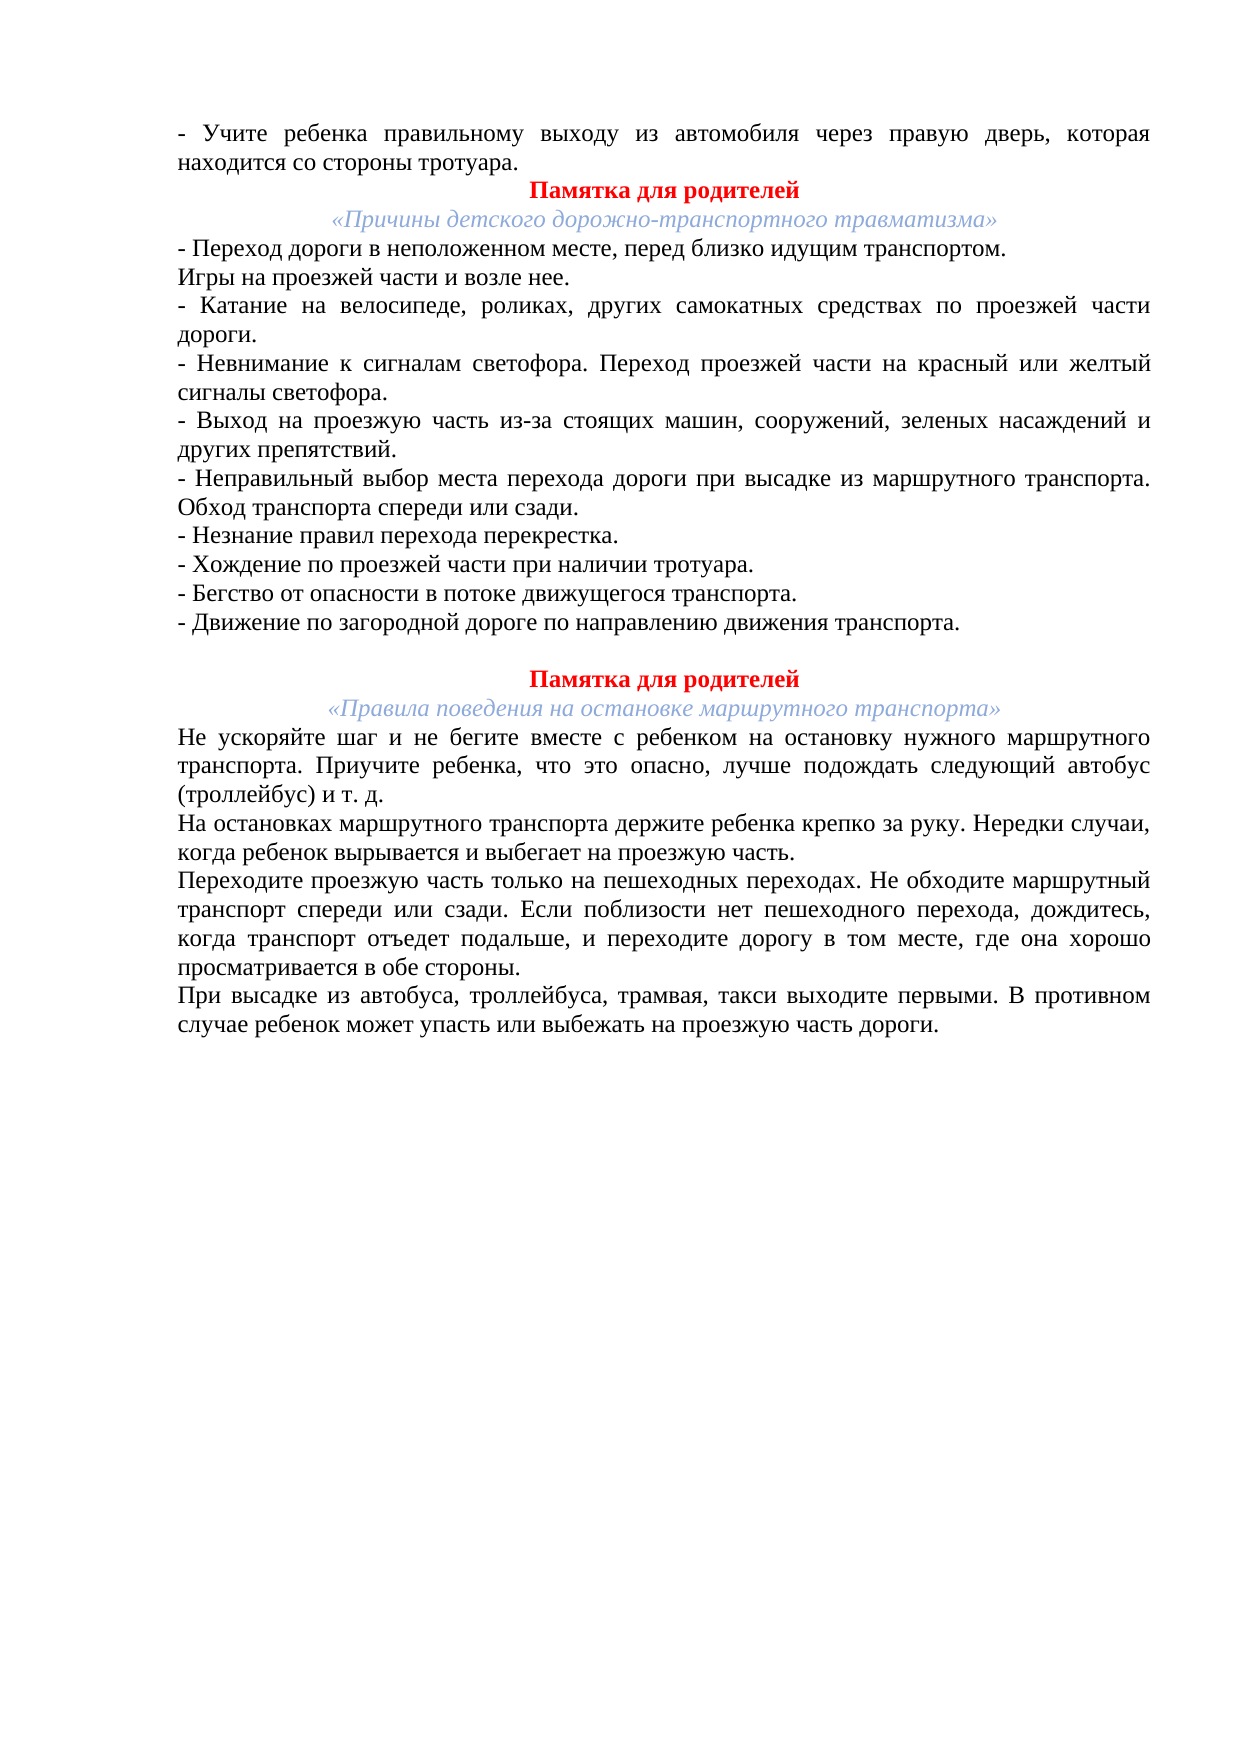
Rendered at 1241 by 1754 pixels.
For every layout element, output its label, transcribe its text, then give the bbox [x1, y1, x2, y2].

text - Неправильный выбор места перехода дороги при высадке из маршрутного транспорта. Обход транспорта спереди или сзади. [177, 463, 1152, 521]
text Памятка для родителей [177, 664, 1152, 693]
text - Учите ребенка правильному выходу из автомобиля через правую дверь, которая находится со стороны тротуара. [177, 118, 1152, 176]
text - Невнимание к сигналам светофора. Переход проезжей части на красный или желтый сигналы светофора. [177, 348, 1152, 406]
text «Причины детского дорожно-транспортного травматизма» [177, 204, 1152, 233]
text Игры на проезжей части и возле нее. [177, 262, 1152, 291]
text - Выход на проезжую часть из-за стоящих машин, сооружений, зеленых насаждений и других препятствий. [177, 406, 1152, 463]
text На остановках маршрутного транспорта держите ребенка крепко за руку. Нередки случаи, когда ребенок вырывается и выбегает на проезжую часть. [177, 808, 1152, 866]
text - Движение по загородной дороге по направлению движения транспорта. [177, 607, 1152, 636]
text - Бегство от опасности в потоке движущегося транспорта. [177, 578, 1152, 607]
text Не ускоряйте шаг и не бегите вместе с ребенком на остановку нужного маршрутного транспорта. Приучите ребенка, что это опасно, лучше подождать следующий автобус (троллейбус) и т. д. [177, 722, 1152, 808]
text При высадке из автобуса, троллейбуса, трамвая, такси выходите первыми. В противном случае ребенок может упасть или выбежать на проезжую часть дороги. [177, 981, 1152, 1038]
text Переходите проезжую часть только на пешеходных переходах. Не обходите маршрутный транспорт спереди или сзади. Если поблизости нет пешеходного перехода, дождитесь, когда транспорт отъедет подальше, и переходите дорогу в том месте, где она хорошо просматривается в обе стороны. [177, 866, 1152, 981]
text Памятка для родителей [177, 176, 1152, 204]
text «Правила поведения на остановке маршрутного транспорта» [177, 693, 1152, 722]
text - Незнание правил перехода перекрестка. [177, 521, 1152, 549]
text - Хождение по проезжей части при наличии тротуара. [177, 549, 1152, 578]
text - Катание на велосипеде, роликах, других самокатных средствах по проезжей части дороги. [177, 291, 1152, 348]
text - Переход дороги в неположенном месте, перед близко идущим транспортом. [177, 233, 1152, 262]
